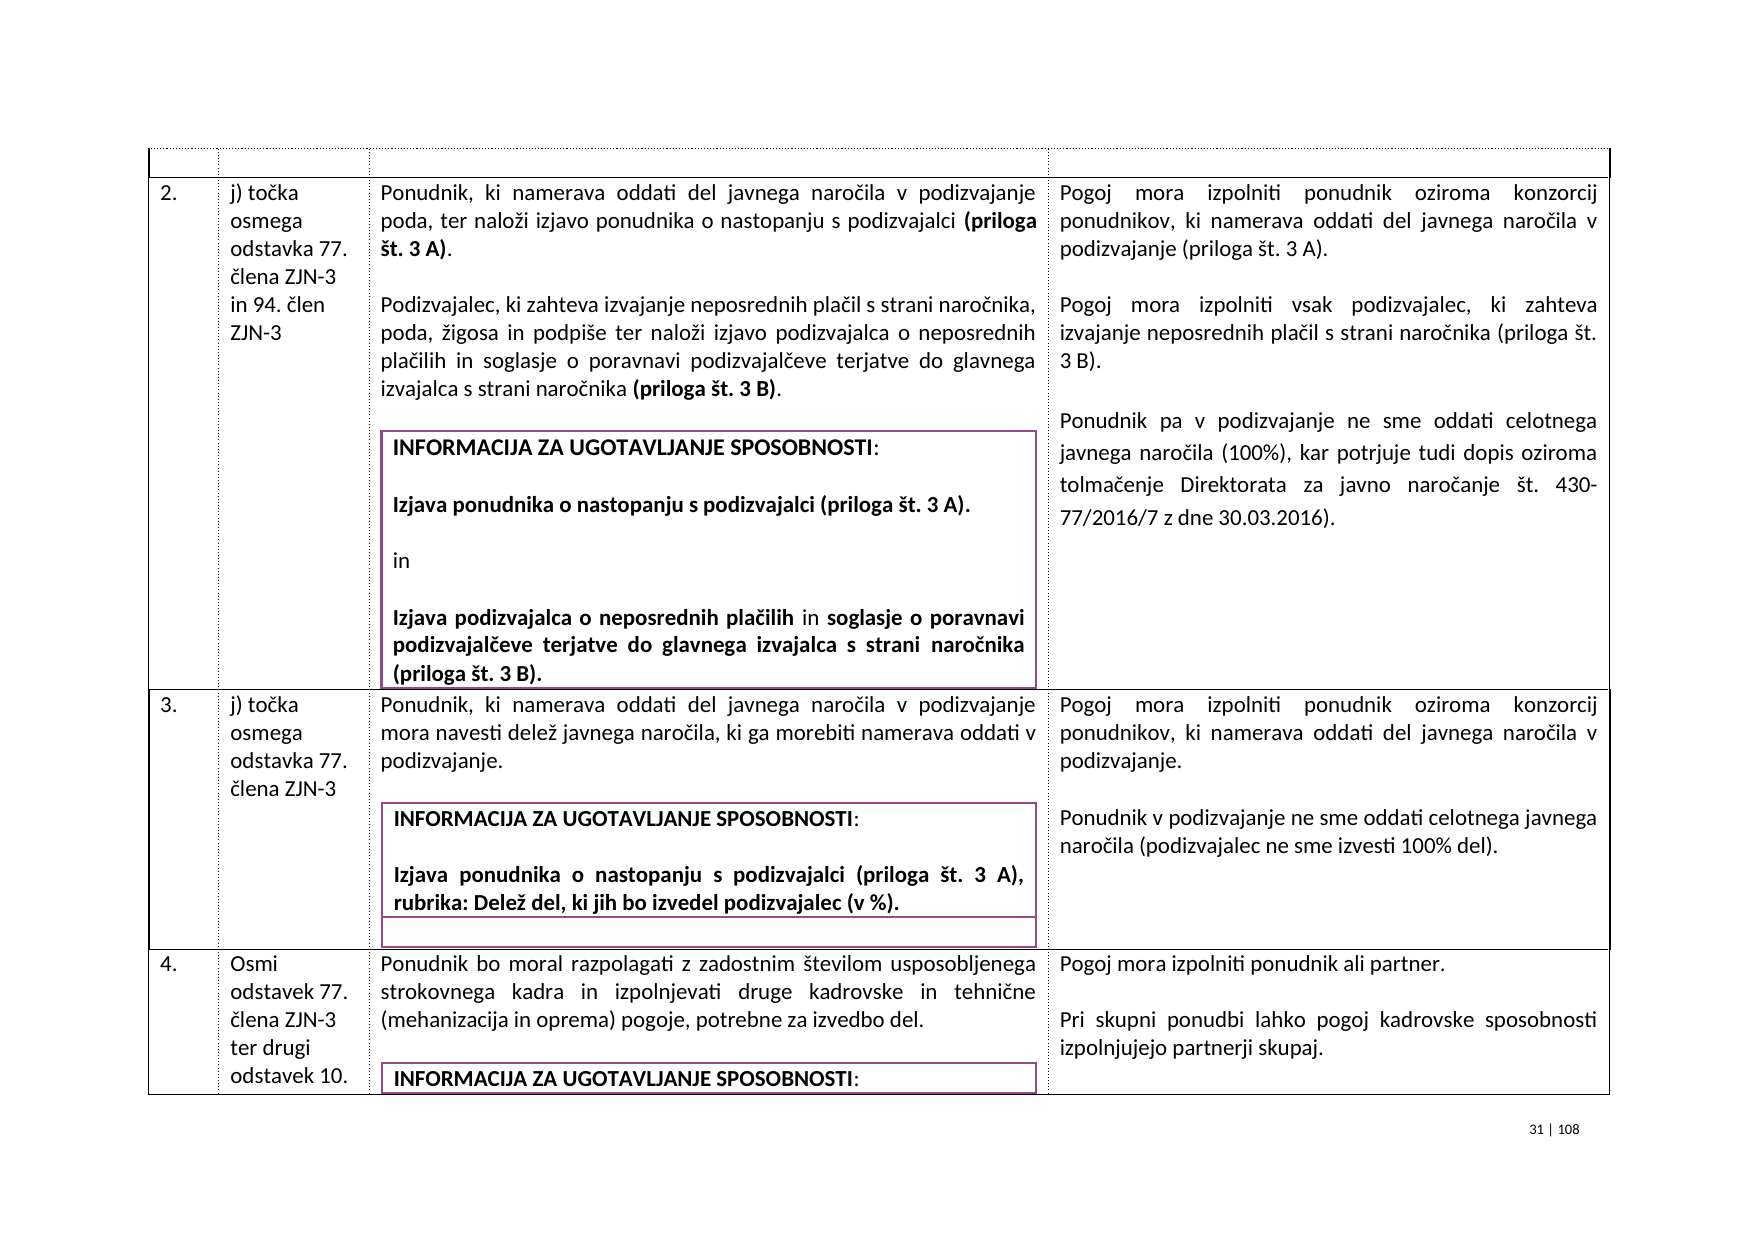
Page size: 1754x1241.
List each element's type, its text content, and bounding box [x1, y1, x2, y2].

table_cell Pogoj mora izpolniti ponudnik oziroma konzorcij ponudnikov, ki namerava oddati del javnega naročila v podizvajanje (priloga št. 3 A). Pogoj mora izpolniti vsak podizvajalec, ki zahteva izvajanje neposrednih plačil s strani naročnika (priloga št. 3 B). Ponudnik pa v podizvajanje ne sme oddati celotnega javnega naročila (100%), kar potrjuje tudi dopis oziroma tolmačenje Direktorata za javno naročanje št. 430-77/2016/7 z dne 30.03.2016). [1048, 177, 1609, 689]
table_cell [369, 950, 1048, 1094]
table_cell j) točka osmega odstavka 77. člena ZJN-3 [219, 690, 369, 948]
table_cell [1048, 949, 1609, 1094]
table_cell Ponudnik, ki namerava oddati del javnega naročila v podizvajanje poda, ter naloži izjavo ponudnika o nastopanju s podizvajalci (priloga št. 3 A). Podizvajalec, ki zahteva izvajanje neposrednih plačil s strani naročnika, poda, žigosa in podpiše ter naloži izjavo podizvajalca o neposrednih plačilih in soglasje o poravnavi podizvajalčeve terjatve do glavnega izvajalca s strani naročnika (priloga št. 3 B). [369, 178, 1048, 689]
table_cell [219, 950, 369, 1094]
table_cell Ponudnik, ki namerava oddati del javnega naročila v podizvajanje mora navesti delež javnega naročila, ki ga morebiti namerava oddati v podizvajanje. [369, 690, 1048, 948]
table_cell j) točka osmega odstavka 77. člena ZJN-3 in 94. člen ZJN-3 [219, 178, 369, 689]
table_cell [1048, 148, 1609, 177]
table_cell 3. [150, 690, 219, 948]
table_cell 1. [150, 148, 219, 177]
table_cell Pogoj mora izpolniti ponudnik oziroma konzorcij ponudnikov, ki namerava oddati del javnega naročila v podizvajanje. Ponudnik v podizvajanje ne sme oddati celotnega javnega naročila (podizvajalec ne sme izvesti 100% del). [1048, 689, 1609, 948]
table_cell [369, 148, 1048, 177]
table_cell 2. [149, 178, 219, 689]
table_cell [219, 148, 369, 177]
table_cell 4. [149, 950, 219, 1094]
